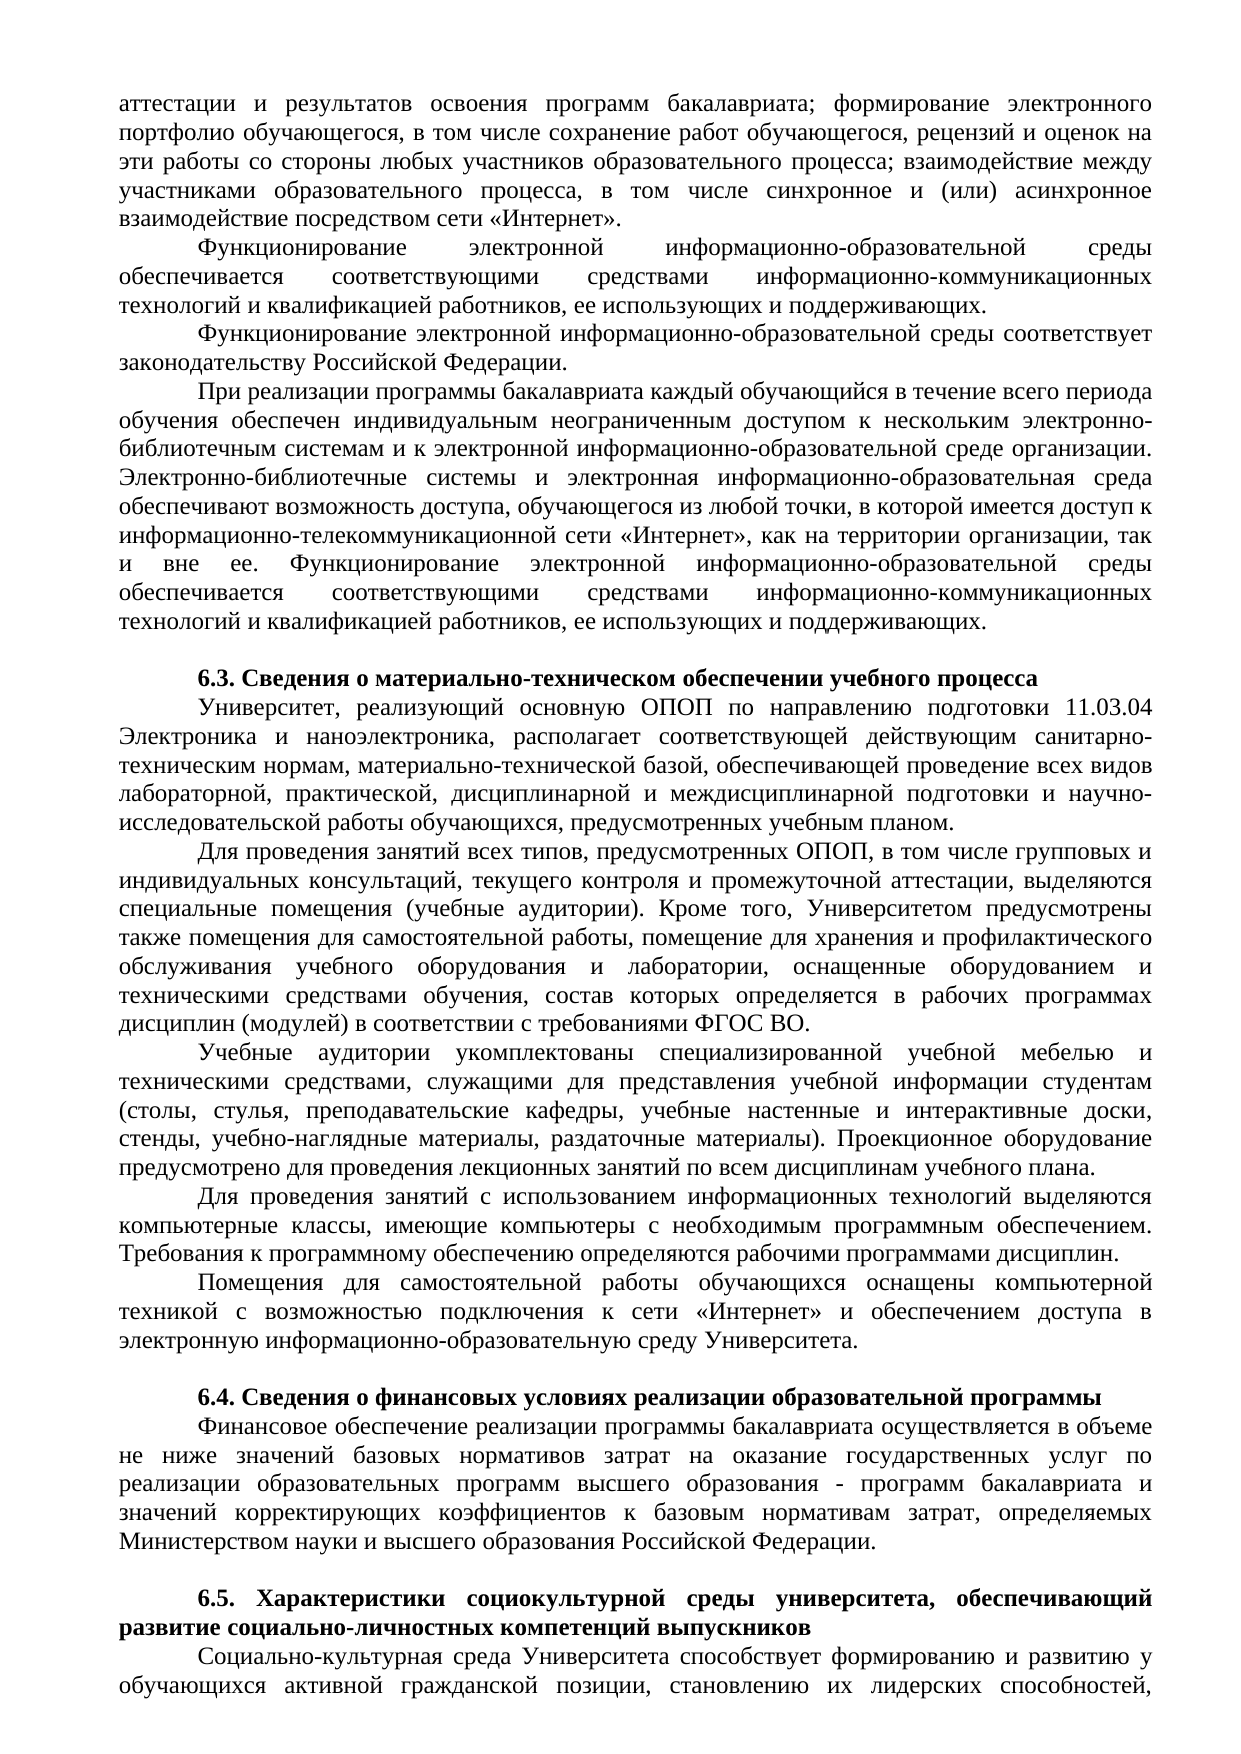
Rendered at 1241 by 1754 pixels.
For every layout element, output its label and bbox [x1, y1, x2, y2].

table_cell [118, 89, 1156, 1698]
